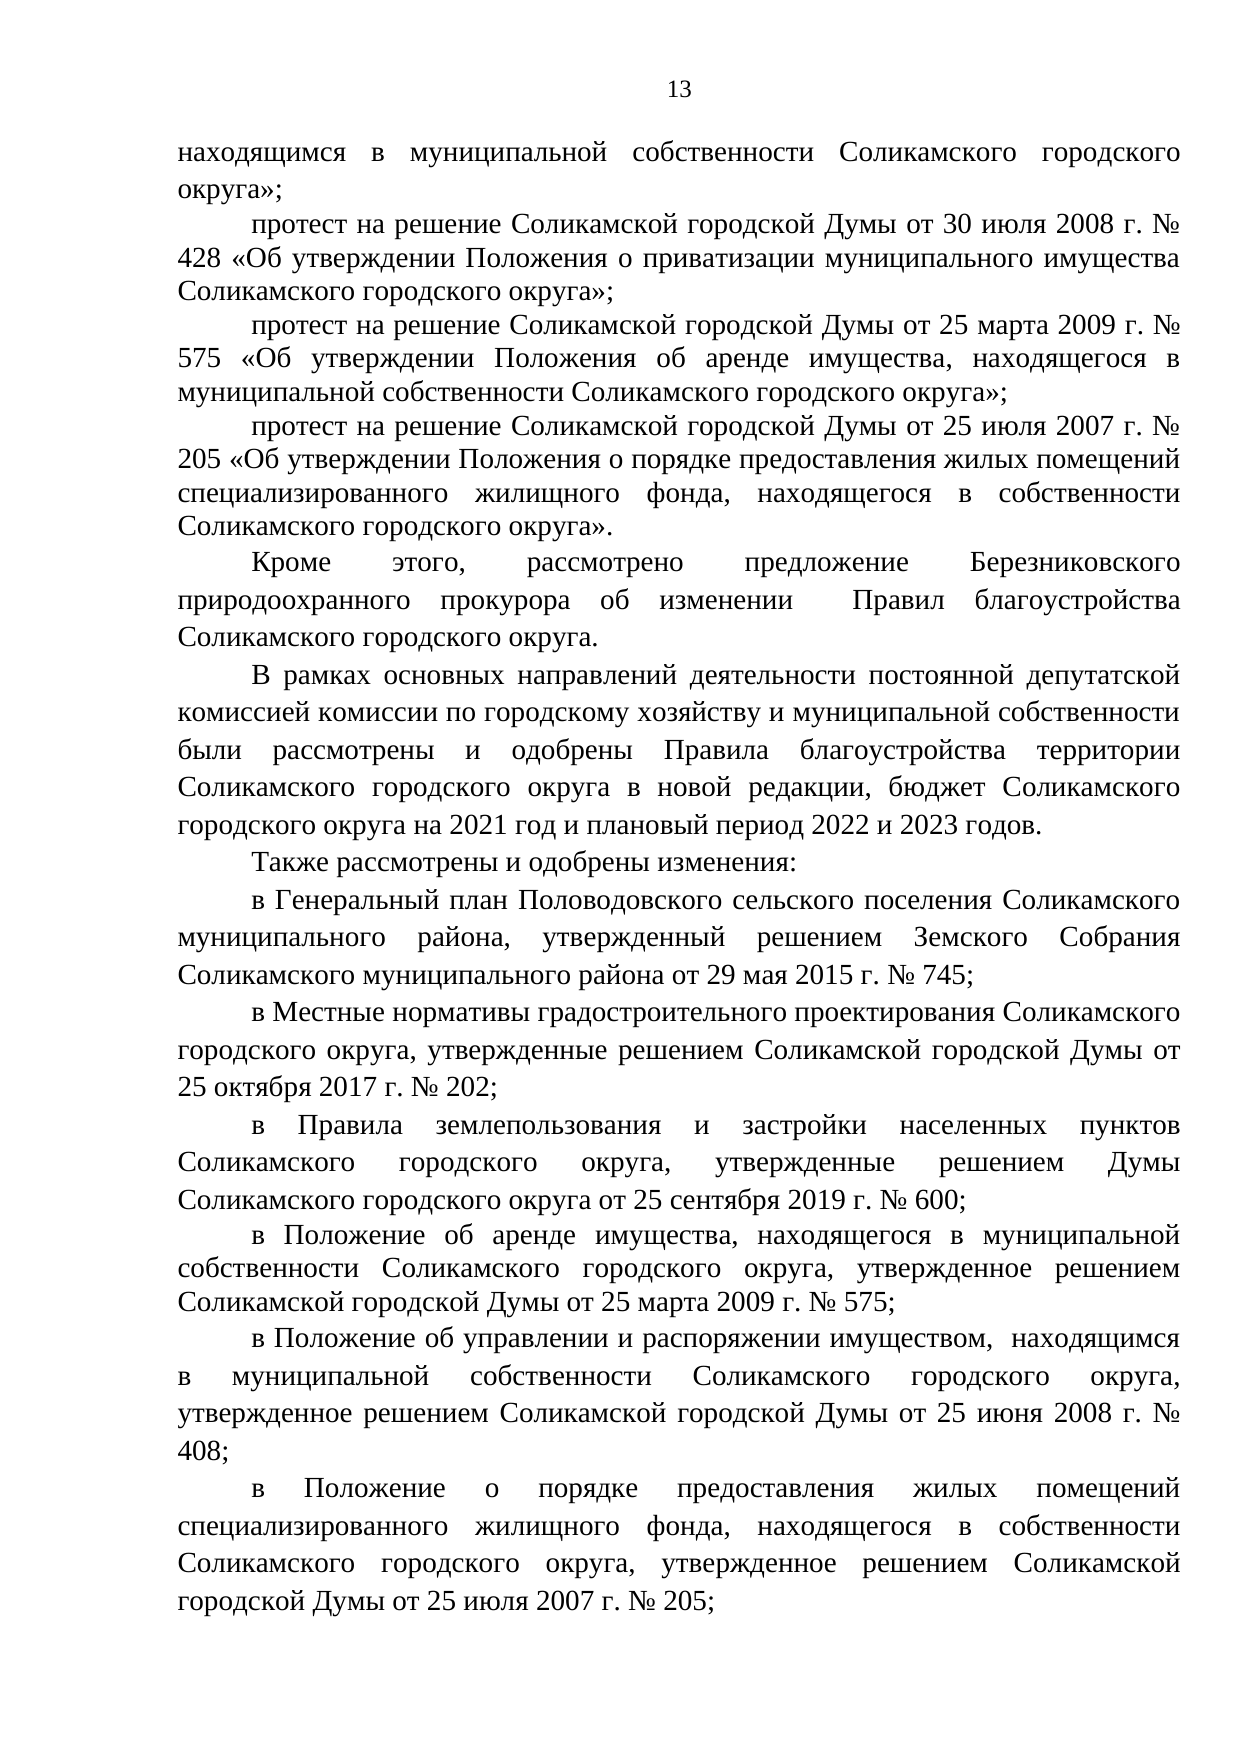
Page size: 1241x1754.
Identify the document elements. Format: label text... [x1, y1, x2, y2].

text протест на решение Соликамской городской Думы от 25 июля 2007 г. № 205 «Об утверждении Положения о порядке предоставления жилых помещений специализированного жилищного фонда, находящегося в собственности Соликамского городского округа». [177, 408, 1181, 542]
title в Положение об аренде имущества, находящегося в муниципальной собственности Соликамского городского округа, утвержденное решением Соликамской городской Думы от 25 марта 2009 г. № 575; [177, 1217, 1181, 1317]
text протест на решение Соликамской городской Думы от 30 июля 2008 г. № 428 «Об утверждении Положения о приватизации муниципального имущества Соликамского городского округа»; [177, 206, 1181, 307]
text протест на решение Соликамской городской Думы от 25 марта 2009 г. № 575 «Об утверждении Положения об аренде имущества, находящегося в муниципальной собственности Соликамского городского округа»; [177, 307, 1181, 408]
text Кроме этого, рассмотрено предложение Березниковского природоохранного прокурора об изменении Правил благоустройства Соликамского городского округа. [177, 542, 1181, 654]
text Также рассмотрены и одобрены изменения: [177, 842, 1181, 879]
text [177, 131, 1181, 206]
text в Правила землепользования и застройки населенных пунктов Соликамского городского округа, утвержденные решением Думы Соликамского городского округа от 25 сентября 2019 г. № 600; [177, 1104, 1181, 1217]
text в Положение о порядке предоставления жилых помещений специализированного жилищного фонда, находящегося в собственности Соликамского городского округа, утвержденное решением Соликамской городской Думы от 25 июля 2007 г. № 205; [177, 1467, 1181, 1617]
text В рамках основных направлений деятельности постоянной депутатской комиссией комиссии по городскому хозяйству и муниципальной собственности были рассмотрены и одобрены Правила благоустройства территории Соликамского городского округа в новой редакции, бюджет Соликамского городского округа на 2021 год и плановый период 2022 и 2023 годов. [177, 654, 1181, 842]
text в Местные нормативы градостроительного проектирования Соликамского городского округа, утвержденные решением Соликамской городской Думы от 25 октября 2017 г. № 202; [177, 992, 1181, 1104]
text в Положение об управлении и распоряжении имуществом, находящимся в муниципальной собственности Соликамского городского округа, утвержденное решением Соликамской городской Думы от 25 июня 2008 г. № 408; [177, 1317, 1181, 1467]
text в Генеральный план Половодовского сельского поселения Соликамского муниципального района, утвержденный решением Земского Собрания Соликамского муниципального района от 29 мая 2015 г. № 745; [177, 879, 1181, 992]
